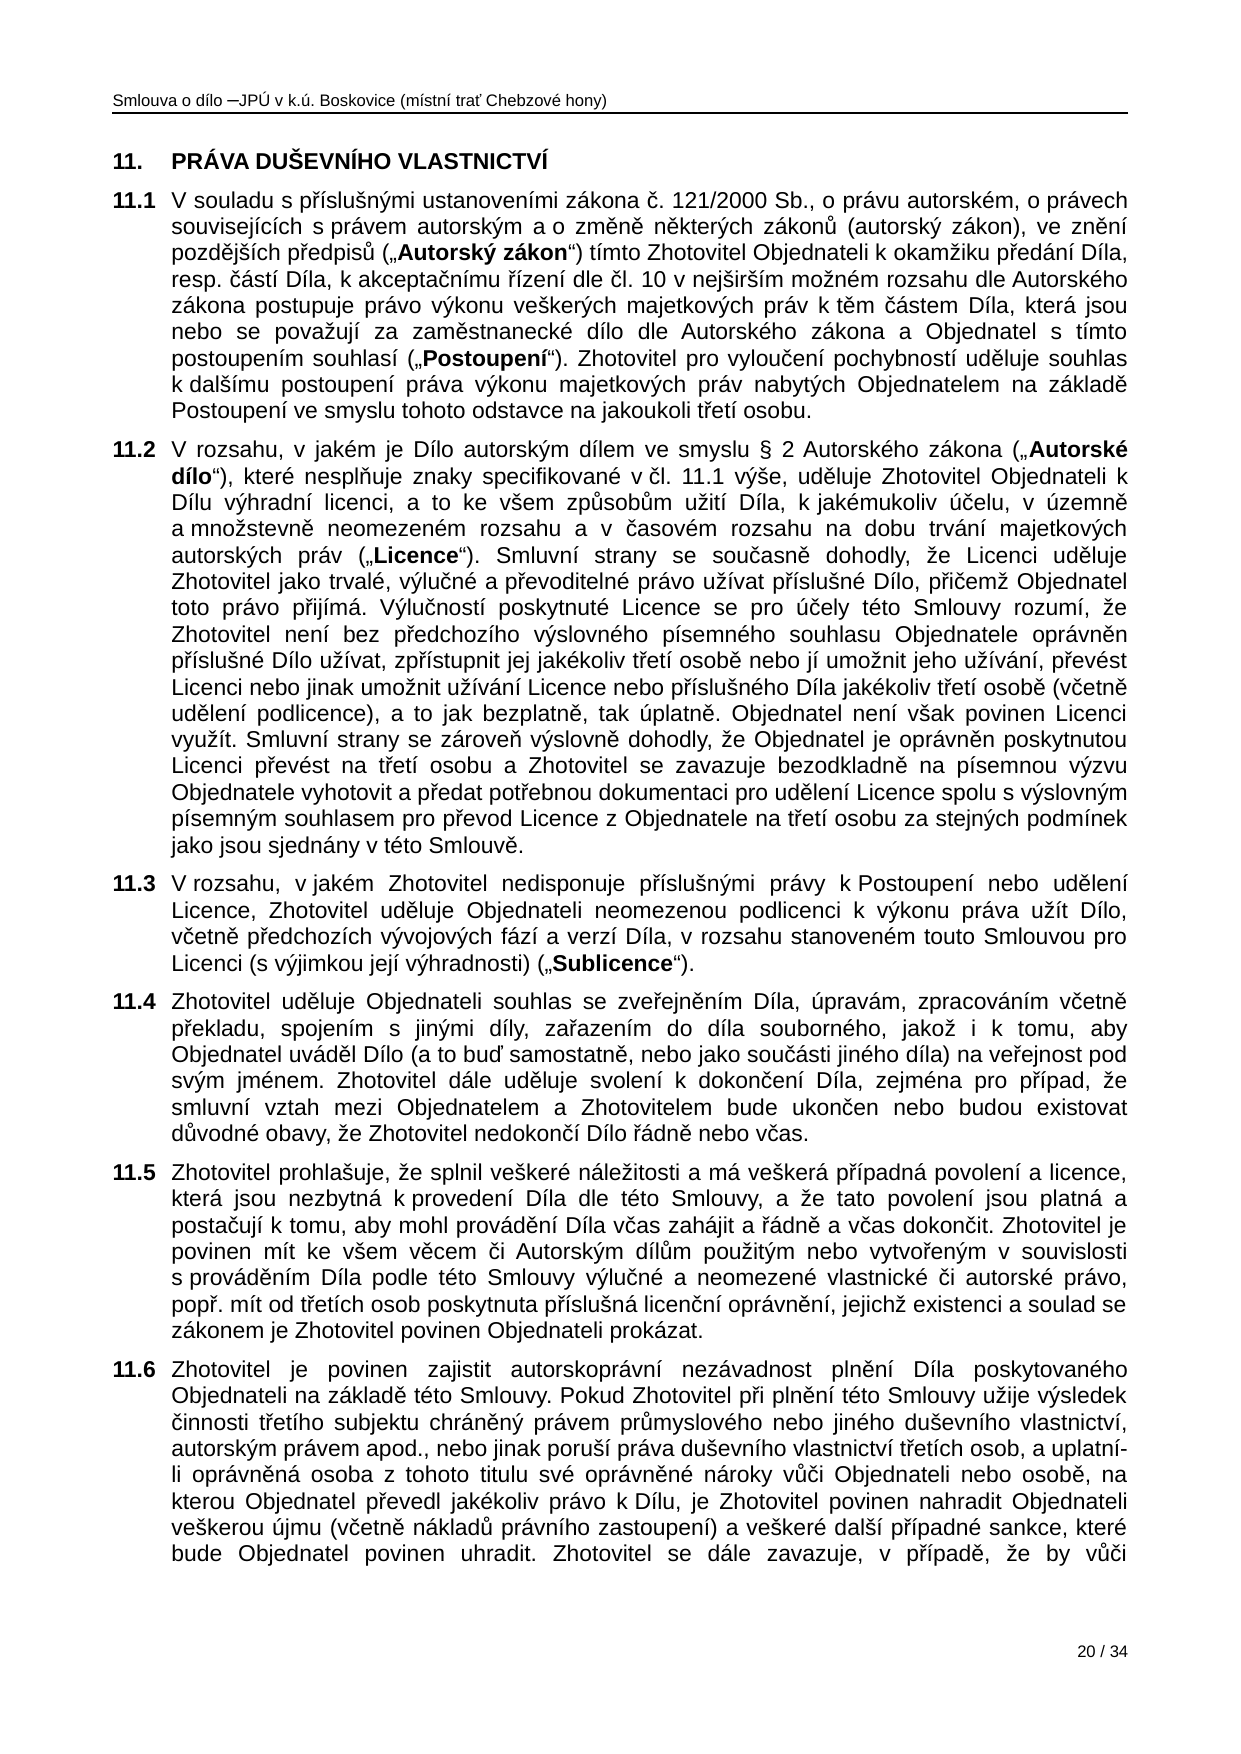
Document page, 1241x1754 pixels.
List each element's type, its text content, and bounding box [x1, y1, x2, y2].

text Zhotovitel prohlašuje, že splnil veškeré náležitosti a má veškerá případná povolení a licence, která jsou nezbytná k provedení Díla dle této Smlouvy, a že tato povolení jsou platná a postačují k tomu, aby mohl provádění Díla včas zahájit a řádně a včas dokončit. Zhotovitel je povinen mít ke všem věcem či Autorským dílům použitým nebo vytvořeným v souvislosti s prováděním Díla podle této Smlouvy výlučné a neomezené vlastnické či autorské právo, popř. mít od třetích osob poskytnuta příslušná licenční oprávnění, jejichž existenci a soulad se zákonem je Zhotovitel povinen Objednateli prokázat. [112, 1159, 1128, 1343]
text Práva duševního vlastnictví [112, 148, 1128, 174]
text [112, 1356, 1128, 1567]
text Zhotovitel uděluje Objednateli souhlas se zveřejněním Díla, úpravám, zpracováním včetně překladu, spojením s jinými díly, zařazením do díla souborného, jakož i k tomu, aby Objednatel uváděl Dílo (a to buď samostatně, nebo jako součásti jiného díla) na veřejnost pod svým jménem. Zhotovitel dále uděluje svolení k dokončení Díla, zejména pro případ, že smluvní vztah mezi Objednatelem a Zhotovitelem bude ukončen nebo budou existovat důvodné obavy, že Zhotovitel nedokončí Dílo řádně nebo včas. [112, 988, 1128, 1146]
text V rozsahu, v jakém je Dílo autorským dílem ve smyslu § 2 Autorského zákona („Autorské dílo“), které nesplňuje znaky specifikované v čl. 11.1 výše, uděluje Zhotovitel Objednateli k Dílu výhradní licenci, a to ke všem způsobům užití Díla, k jakémukoliv účelu, v územně a množstevně neomezeném rozsahu a v časovém rozsahu na dobu trvání majetkových autorských práv („Licence“). Smluvní strany se současně dohodly, že Licenci uděluje Zhotovitel jako trvalé, výlučné a převoditelné právo užívat příslušné Dílo, přičemž Objednatel toto právo přijímá. Výlučností poskytnuté Licence se pro účely této Smlouvy rozumí, že Zhotovitel není bez předchozího výslovného písemného souhlasu Objednatele oprávněn příslušné Dílo užívat, zpřístupnit jej jakékoliv třetí osobě nebo jí umožnit jeho užívání, převést Licenci nebo jinak umožnit užívání Licence nebo příslušného Díla jakékoliv třetí osobě (včetně udělení podlicence), a to jak bezplatně, tak úplatně. Objednatel není však povinen Licenci využít. Smluvní strany se zároveň výslovně dohodly, že Objednatel je oprávněn poskytnutou Licenci převést na třetí osobu a Zhotovitel se zavazuje bezodkladně na písemnou výzvu Objednatele vyhotovit a předat potřebnou dokumentaci pro udělení Licence spolu s výslovným písemným souhlasem pro převod Licence z Objednatele na třetí osobu za stejných podmínek jako jsou sjednány v této Smlouvě. [112, 436, 1128, 858]
text V souladu s příslušnými ustanoveními zákona č. 121/2000 Sb., o právu autorském, o právech souvisejících s právem autorským a o změně některých zákonů (autorský zákon), ve znění pozdějších předpisů („Autorský zákon“) tímto Zhotovitel Objednateli k okamžiku předání Díla, resp. částí Díla, k akceptačnímu řízení dle čl. 10 v nejširším možném rozsahu dle Autorského zákona postupuje právo výkonu veškerých majetkových práv k těm částem Díla, která jsou nebo se považují za zaměstnanecké dílo dle Autorského zákona a Objednatel s tímto postoupením souhlasí („Postoupení“). Zhotovitel pro vyloučení pochybností uděluje souhlas k dalšímu postoupení práva výkonu majetkových práv nabytých Objednatelem na základě Postoupení ve smyslu tohoto odstavce na jakoukoli třetí osobu. [112, 187, 1128, 424]
text V rozsahu, v jakém Zhotovitel nedisponuje příslušnými právy k Postoupení nebo udělení Licence, Zhotovitel uděluje Objednateli neomezenou podlicenci k výkonu práva užít Dílo, včetně předchozích vývojových fází a verzí Díla, v rozsahu stanoveném touto Smlouvou pro Licenci (s výjimkou její výhradnosti) („Sublicence“). [112, 870, 1128, 976]
